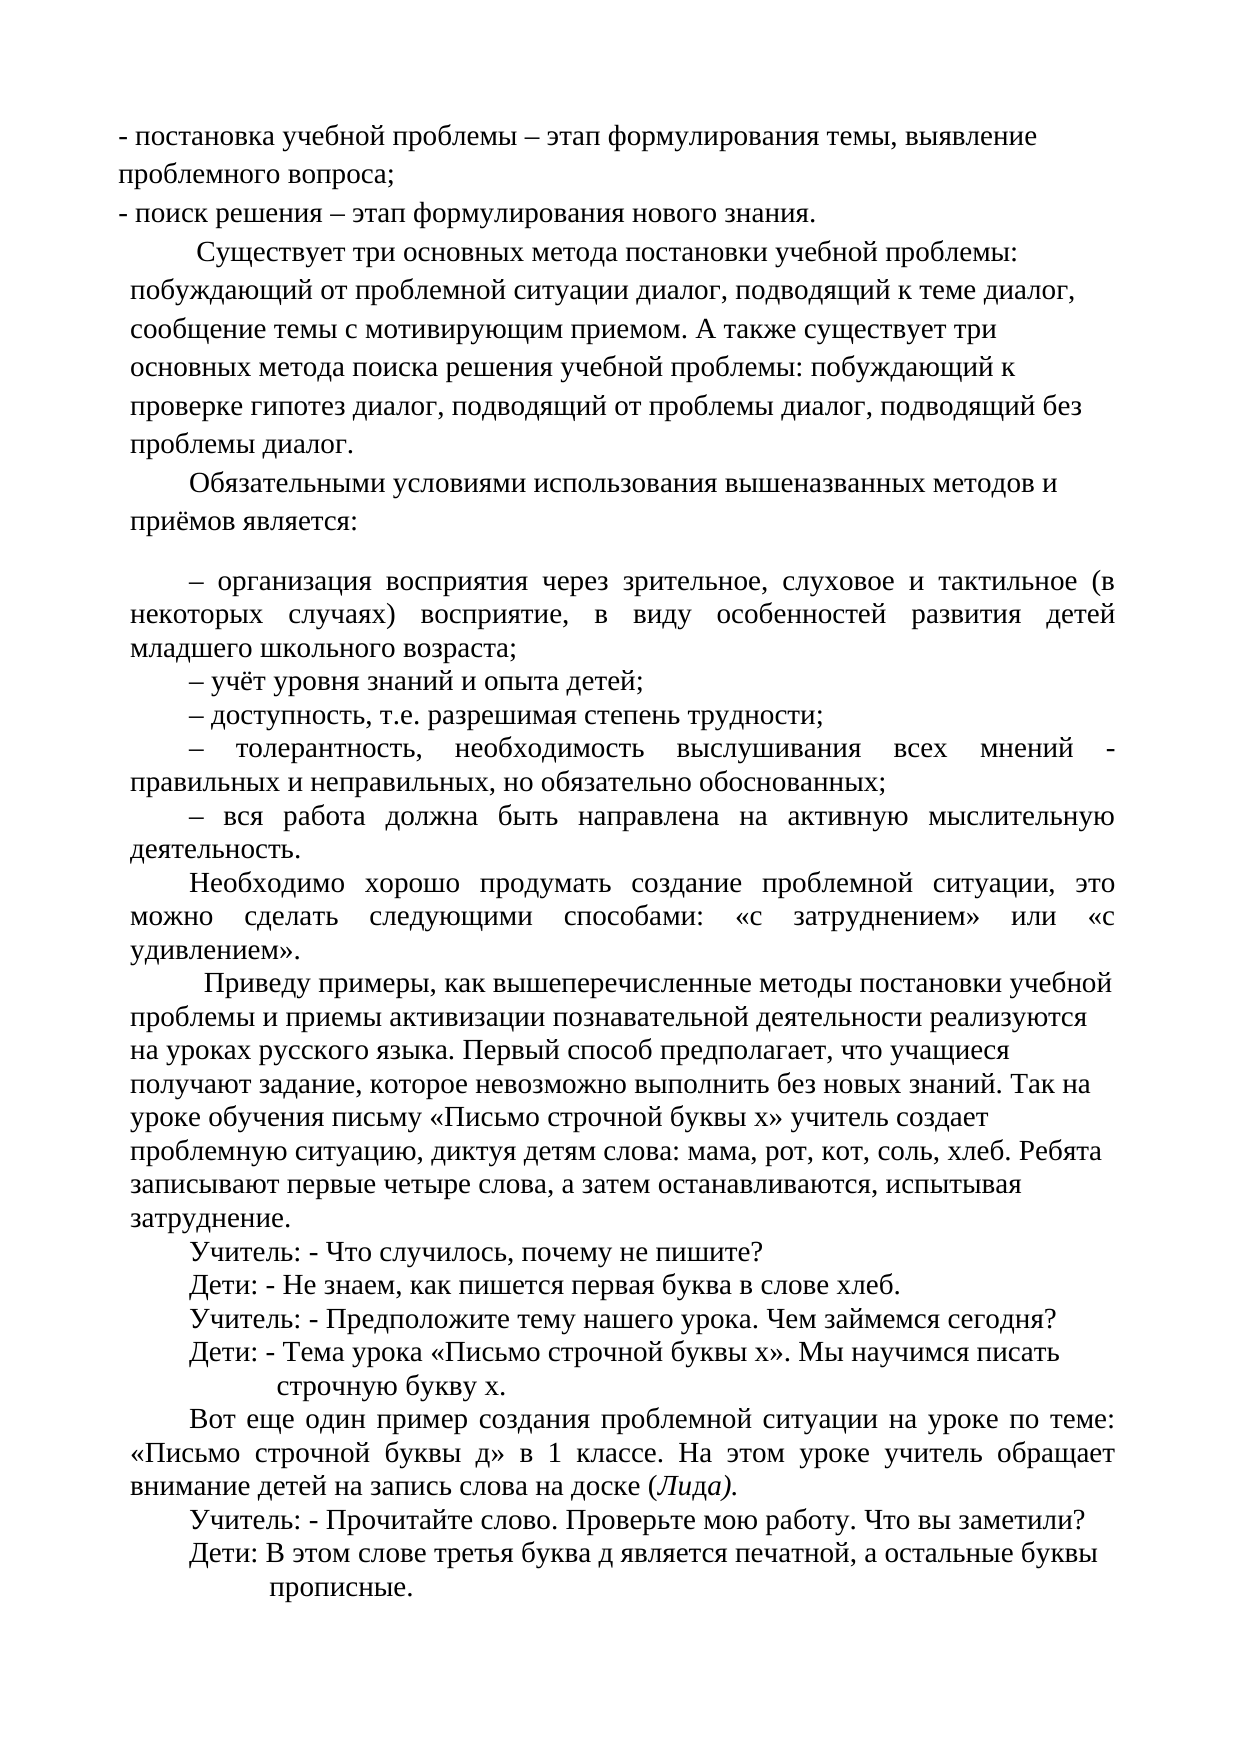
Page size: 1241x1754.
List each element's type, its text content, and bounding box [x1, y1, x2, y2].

text Учитель: - Прочитайте слово. Проверьте мою работу. Что вы заметили? [130, 1502, 1116, 1536]
text Необходимо хорошо продумать создание проблемной ситуации, это можно сделать следующими способами: «с затруднением» или «с удивлением». [130, 865, 1116, 965]
text Приведу примеры, как вышеперечисленные методы постановки учебной проблемы и приемы активизации познавательной деятельности реализуются на уроках русского языка. Первый способ предполагает, что учащиеся получают задание, которое невозможно выполнить без новых знаний. Так на уроке обучения письму «Письмо строчной буквы х» учитель создает проблемную ситуацию, диктуя детям слова: мама, рот, кот, соль, хлеб. Ребята записывают первые четыре слова, а затем останавливаются, испытывая затруднение. [130, 965, 1116, 1234]
text Существует три основных метода постановки учебной проблемы: побуждающий от проблемной ситуации диалог, подводящий к теме диалог, сообщение темы с мотивирующим приемом. А также существует три основных метода поиска решения учебной проблемы: побуждающий к проверке гипотез диалог, подводящий от проблемы диалог, подводящий без проблемы диалог. [130, 234, 1116, 460]
text – доступность, т.е. разрешимая степень трудности; [130, 697, 1116, 731]
text Дети: - Тема урока «Письмо строчной буквы х». Мы научимся писать [130, 1334, 1116, 1368]
text прописные. [130, 1569, 1116, 1603]
text – толерантность, необходимость выслушивания всех мнений - правильных и неправильных, но обязательно обоснованных; [130, 731, 1116, 798]
text – организация восприятия через зрительное, слуховое и тактильное (в некоторых случаях) восприятие, в виду особенностей развития детей младшего школьного возраста; [130, 563, 1116, 663]
text Учитель: - Предположите тему нашего урока. Чем займемся сегодня? [130, 1301, 1116, 1334]
text - поиск решения – этап формулирования нового знания. [118, 195, 1122, 229]
text Дети: В этом слове третья буква д является печатной, а остальные буквы [130, 1536, 1116, 1569]
text – учёт уровня знаний и опыта детей; [130, 663, 1116, 697]
text Вот еще один пример создания проблемной ситуации на уроке по теме: «Письмо строчной буквы д» в 1 классе. На этом уроке учитель обращает внимание детей на запись слова на доске (Лида). [130, 1401, 1116, 1502]
text - постановка учебной проблемы – этап формулирования темы, выявление проблемного вопроса; [118, 118, 1122, 190]
text Учитель: - Что случилось, почему не пишите? [130, 1234, 1116, 1267]
text строчную букву х. [130, 1368, 1116, 1401]
text – вся работа должна быть направлена на активную мыслительную деятельность. [130, 798, 1116, 865]
text Дети: - Не знаем, как пишется первая буква в слове хлеб. [130, 1267, 1116, 1301]
text Обязательными условиями использования вышеназванных методов и приёмов является: [130, 465, 1116, 537]
